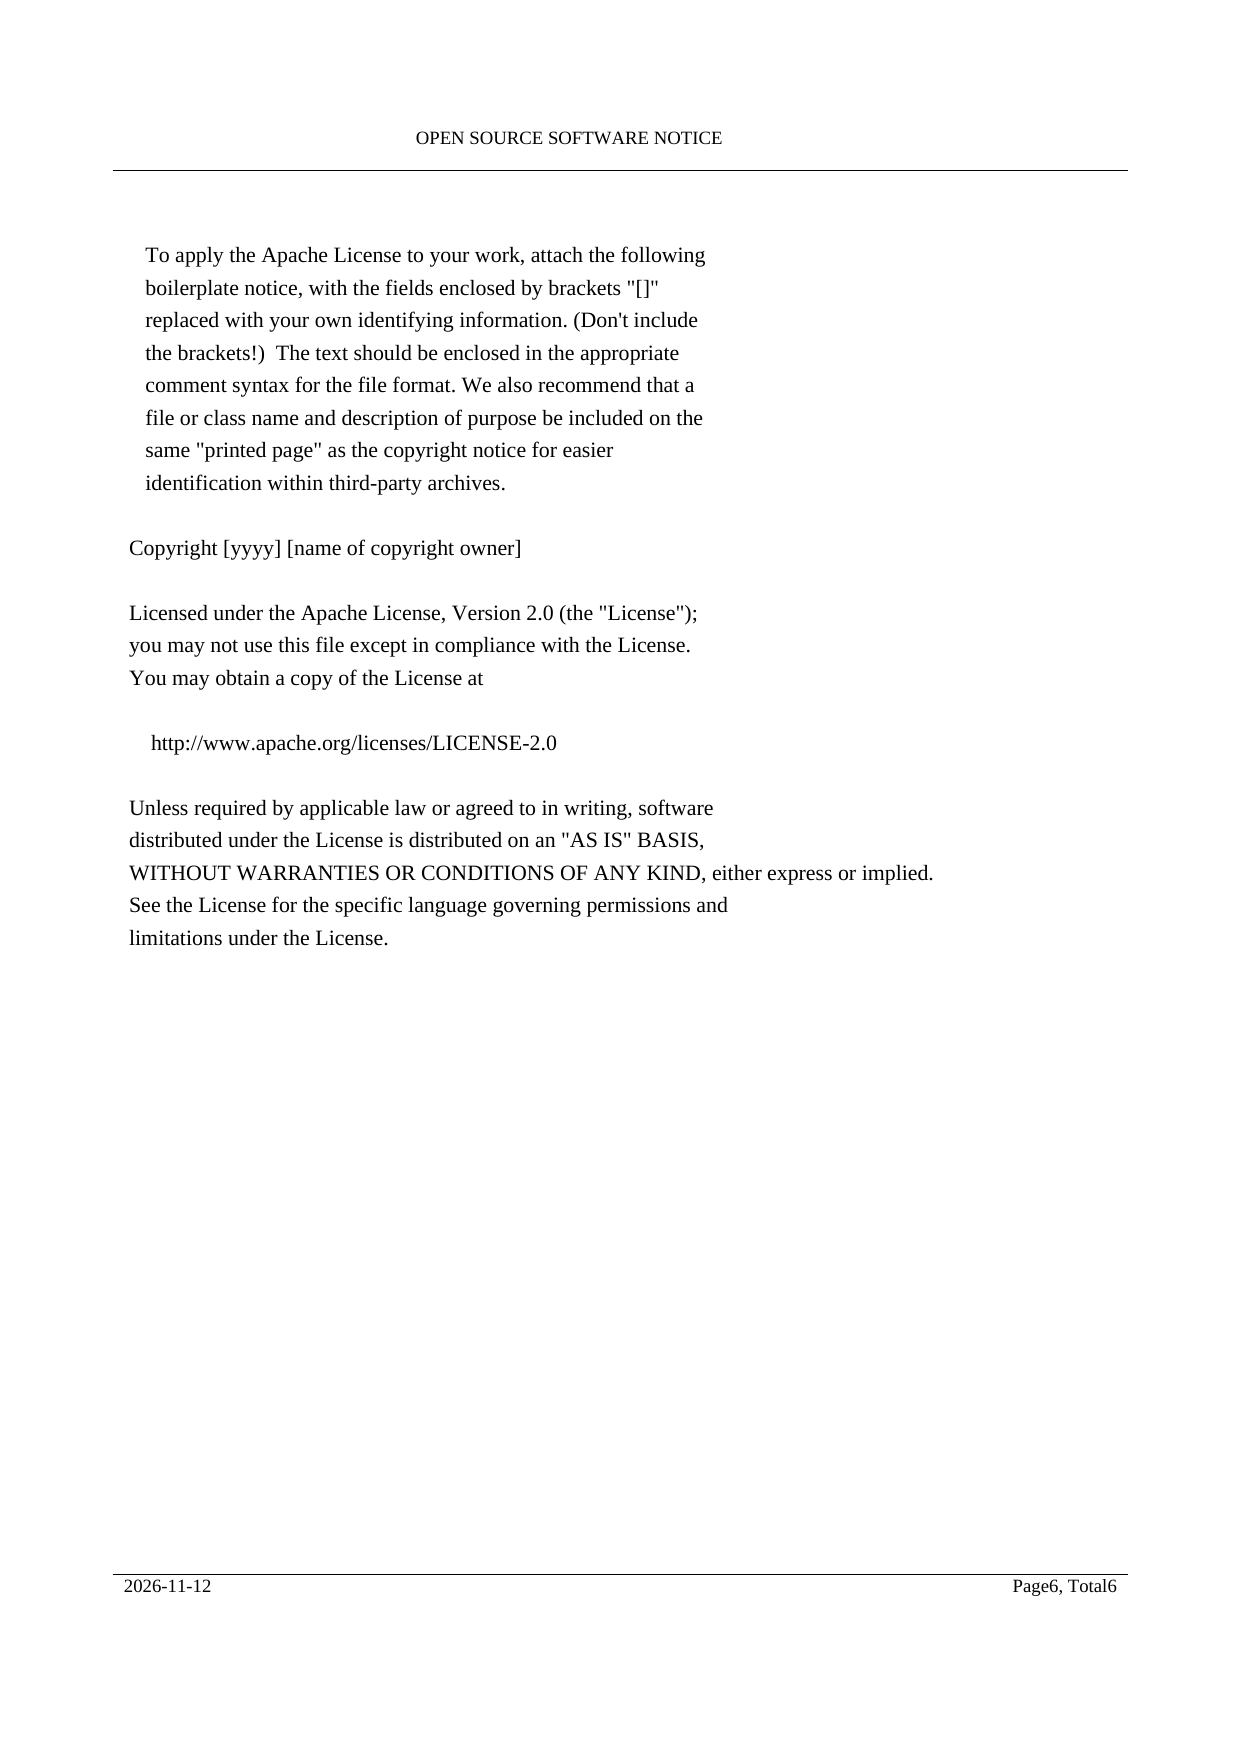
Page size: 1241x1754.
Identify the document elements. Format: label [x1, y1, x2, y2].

text [112, 206, 1128, 954]
